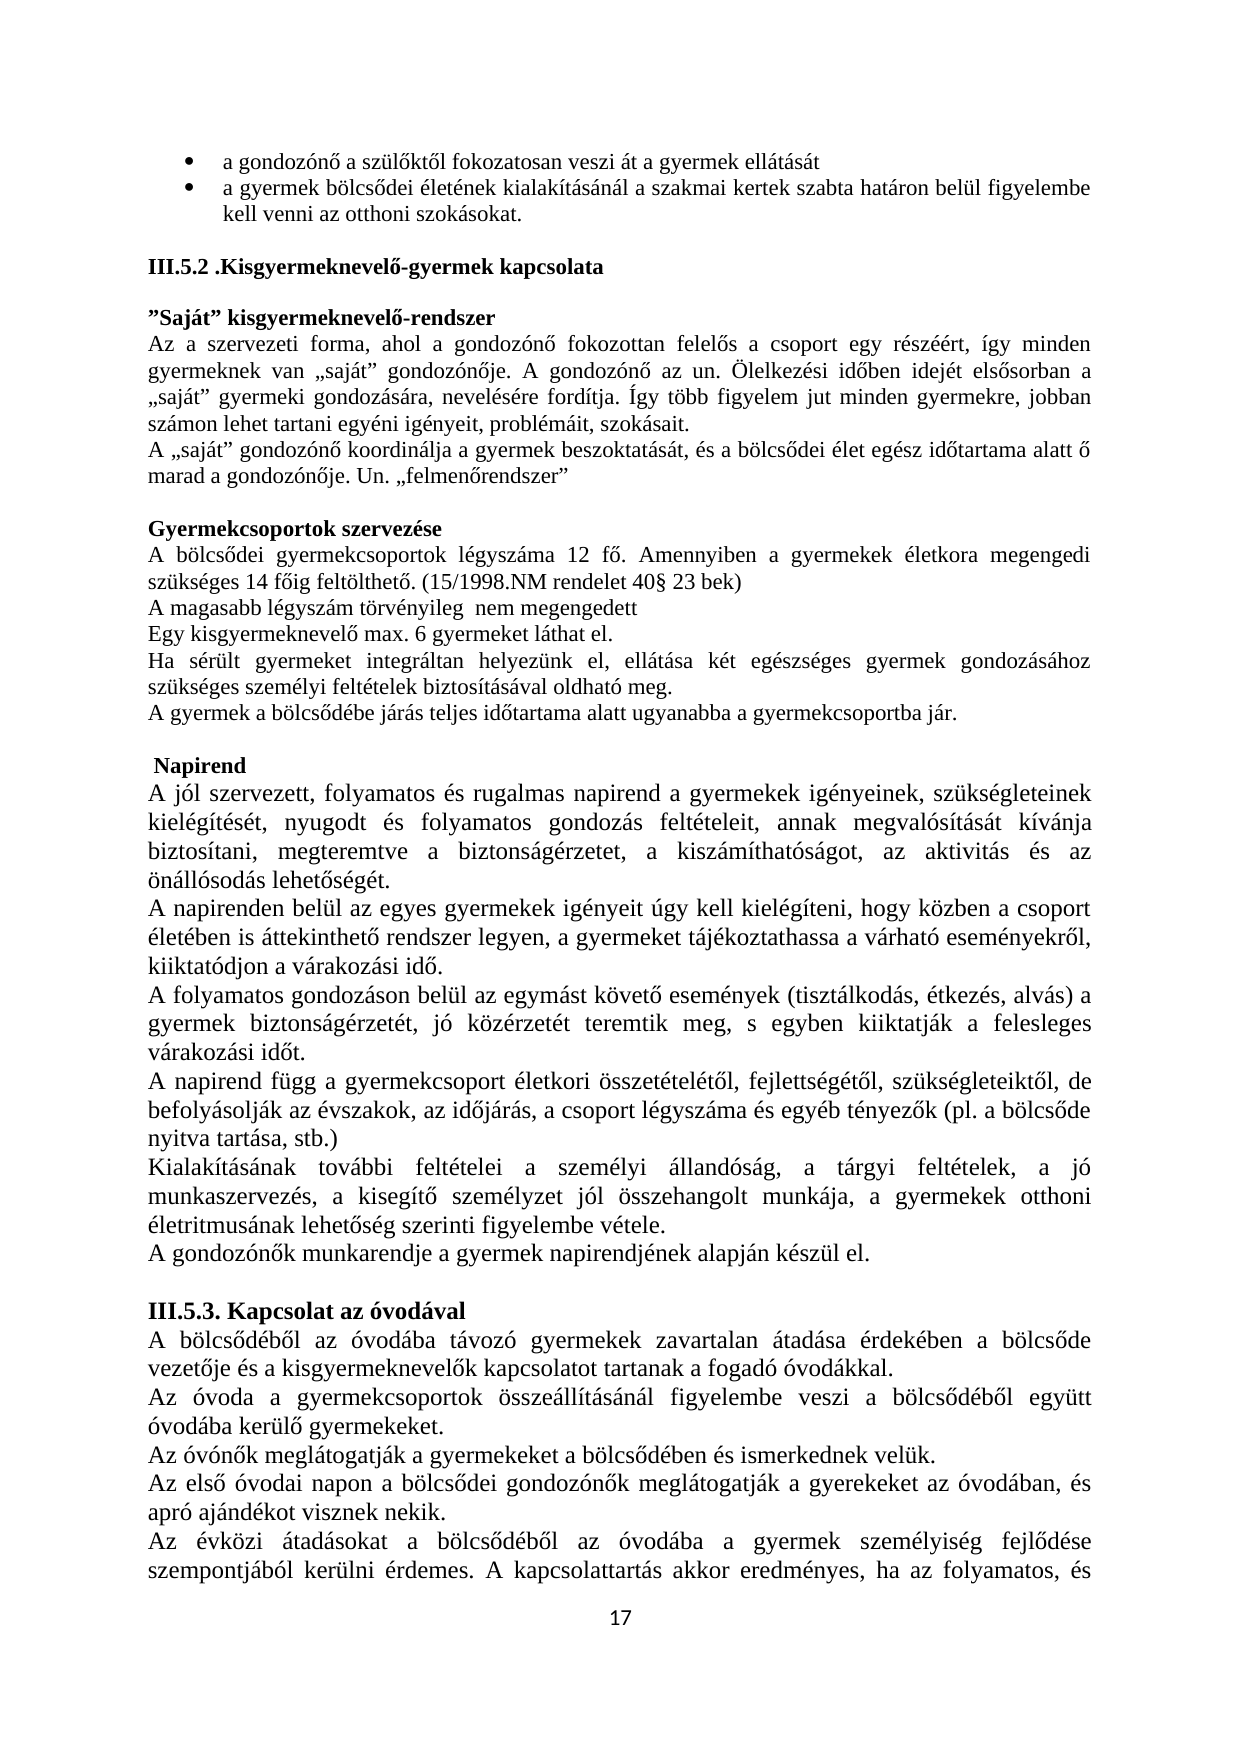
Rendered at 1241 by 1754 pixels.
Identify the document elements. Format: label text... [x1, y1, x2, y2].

text Gyermekcsoportok szervezése [148, 515, 1092, 541]
text III.5.2 .Kisgyermeknevelő-gyermek kapcsolata [148, 253, 1092, 279]
text Az óvoda a gyermekcsoportok összeállításánál figyelembe veszi a bölcsődéből együtt óvodába kerülő gyermekeket. [148, 1382, 1092, 1440]
text Az a szervezeti forma, ahol a gondozónő fokozottan felelős a csoport egy részéért, így minden gyermeknek van „saját” gondozónője. A gondozónő az un. Ölelkezési időben idejét elsősorban a „saját” gyermeki gondozására, nevelésére fordítja. Így több figyelem jut minden gyermekre, jobban számon lehet tartani egyéni igényeit, problémáit, szokásait. [148, 331, 1092, 436]
text A jól szervezett, folyamatos és rugalmas napirend a gyermekek igényeinek, szükségleteinek kielégítését, nyugodt és folyamatos gondozás feltételeit, annak megvalósítását kívánja biztosítani, megteremtve a biztonságérzetet, a kiszámíthatóságot, az aktivitás és az önállósodás lehetőségét. [148, 778, 1092, 893]
text ”Saját” kisgyermeknevelő-rendszer [148, 304, 1092, 331]
text A napirend függ a gyermekcsoport életkori összetételétől, fejlettségétől, szükségleteiktől, de befolyásolják az évszakok, az időjárás, a csoport légyszáma és egyéb tényezők (pl. a bölcsőde nyitva tartása, stb.) [148, 1066, 1092, 1152]
text A bölcsődéből az óvodába távozó gyermekek zavartalan átadása érdekében a bölcsőde vezetője és a kisgyermeknevelők kapcsolatot tartanak a fogadó óvodákkal. [148, 1325, 1092, 1382]
text A gyermek a bölcsődébe járás teljes időtartama alatt ugyanabba a gyermekcsoportba jár. [148, 699, 1092, 726]
text A magasabb légyszám törvényileg nem megengedett [148, 594, 1092, 620]
text A napirenden belül az egyes gyermekek igényeit úgy kell kielégíteni, hogy közben a csoport életében is áttekinthető rendszer legyen, a gyermeket tájékoztathassa a várható eseményekről, kiiktatódjon a várakozási idő. [148, 893, 1092, 980]
text A bölcsődei gyermekcsoportok légyszáma 12 fő. Amennyiben a gyermekek életkora megengedi szükséges 14 főig feltölthető. (15/1998.NM rendelet 40§ 23 bek) [148, 541, 1092, 594]
text Napirend [148, 752, 1092, 778]
text A folyamatos gondozáson belül az egymást követő események (tisztálkodás, étkezés, alvás) a gyermek biztonságérzetét, jó közérzetét teremtik meg, s egyben kiiktatják a felesleges várakozási időt. [148, 980, 1092, 1066]
text Egy kisgyermeknevelő max. 6 gyermeket láthat el. [148, 620, 1092, 647]
text Az első óvodai napon a bölcsődei gondozónők meglátogatják a gyerekeket az óvodában, és apró ajándékot visznek nekik. [148, 1468, 1092, 1526]
list a gyermek bölcsődei életének kialakításánál a szakmai kertek szabta határon belül figyelembe kell venni az otthoni szokásokat. [185, 174, 1092, 227]
text III.5.3. Kapcsolat az óvodával [148, 1296, 1092, 1325]
text Ha sérült gyermeket integráltan helyezünk el, ellátása két egészséges gyermek gondozásához szükséges személyi feltételek biztosításával oldható meg. [148, 647, 1092, 699]
text A „saját” gondozónő koordinálja a gyermek beszoktatását, és a bölcsődei élet egész időtartama alatt ő marad a gondozónője. Un. „felmenőrendszer” [148, 436, 1092, 489]
text Kialakításának további feltételei a személyi állandóság, a tárgyi feltételek, a jó munkaszervezés, a kisegítő személyzet jól összehangolt munkája, a gyermekek otthoni életritmusának lehetőség szerinti figyelembe vétele. [148, 1152, 1092, 1238]
text Az óvónők meglátogatják a gyermekeket a bölcsődében és ismerkednek velük. [148, 1440, 1092, 1468]
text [148, 1526, 1092, 1583]
list a gondozónő a szülőktől fokozatosan veszi át a gyermek ellátását [185, 148, 1092, 174]
text A gondozónők munkarendje a gyermek napirendjének alapján készül el. [148, 1238, 1092, 1267]
